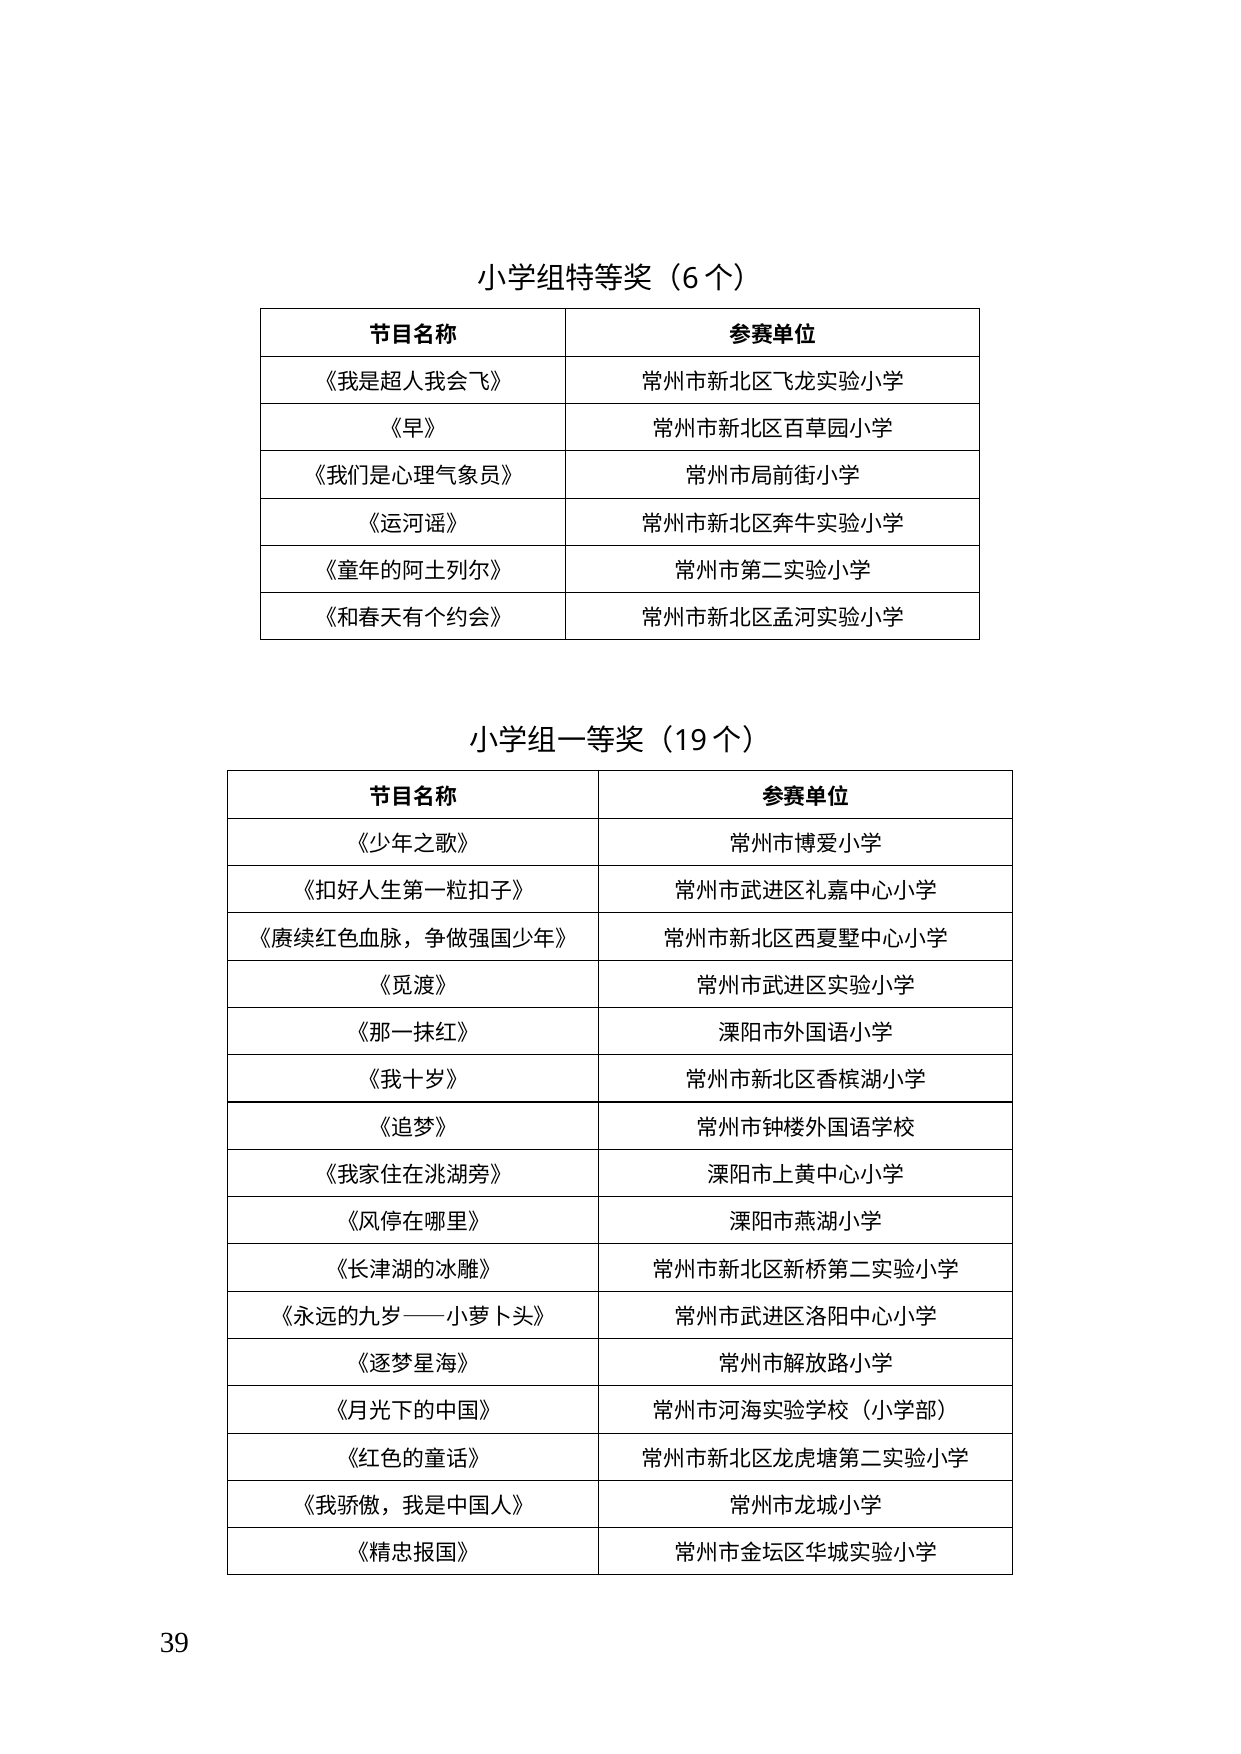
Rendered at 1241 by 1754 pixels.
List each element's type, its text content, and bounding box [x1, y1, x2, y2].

table_header 参赛单位 [599, 771, 1012, 818]
table_cell 《我骄傲，我是中国人》 [228, 1481, 598, 1527]
table_cell 《扣好人生第一粒扣子》 [228, 866, 598, 912]
table_cell 常州市新北区香槟湖小学 [599, 1055, 1012, 1101]
table_header 节目名称 [228, 771, 598, 818]
table_cell 溧阳市上黄中心小学 [599, 1150, 1012, 1196]
table_cell 常州市金坛区华城实验小学 [599, 1528, 1012, 1574]
table_header 节目名称 [261, 309, 565, 356]
table_cell 常州市龙城小学 [599, 1481, 1012, 1527]
table_cell 《长津湖的冰雕》 [228, 1244, 598, 1291]
table_cell 溧阳市外国语小学 [599, 1008, 1012, 1054]
table_cell 常州市新北区新桥第二实验小学 [599, 1244, 1012, 1291]
table_cell 《那一抹红》 [228, 1008, 598, 1054]
table_cell 常州市新北区飞龙实验小学 [566, 357, 979, 403]
table_cell 常州市新北区奔牛实验小学 [566, 499, 979, 545]
table_cell 常州市解放路小学 [599, 1339, 1012, 1385]
table_cell 常州市局前街小学 [566, 451, 979, 497]
table_cell 《我是超人我会飞》 [261, 357, 565, 403]
table_cell 《少年之歌》 [228, 819, 598, 865]
table_cell 常州市武进区实验小学 [599, 961, 1012, 1007]
table_cell 溧阳市燕湖小学 [599, 1197, 1012, 1243]
table_cell 《我们是心理气象员》 [261, 451, 565, 497]
table_cell 常州市新北区百草园小学 [566, 404, 979, 450]
table_cell 常州市武进区礼嘉中心小学 [599, 866, 1012, 912]
table_cell 常州市新北区西夏墅中心小学 [599, 913, 1012, 959]
table_cell 常州市新北区龙虎塘第二实验小学 [599, 1434, 1012, 1480]
table_cell 常州市新北区孟河实验小学 [566, 593, 979, 639]
table_cell 常州市武进区洛阳中心小学 [599, 1292, 1012, 1338]
table_cell 《和春天有个约会》 [261, 593, 565, 639]
table_cell 常州市第二实验小学 [566, 546, 979, 592]
table_cell 《永远的九岁——小萝卜头》 [228, 1292, 598, 1338]
table_cell 《运河谣》 [261, 499, 565, 545]
table_cell 《风停在哪里》 [228, 1197, 598, 1243]
table_cell 常州市河海实验学校（小学部） [599, 1386, 1012, 1432]
table_cell 《我家住在洮湖旁》 [228, 1150, 598, 1196]
text 小学组特等奖（6个） [159, 243, 1081, 308]
table_cell 《追梦》 [228, 1103, 598, 1149]
table_cell 《童年的阿土列尔》 [261, 546, 565, 592]
table_header 参赛单位 [566, 309, 979, 356]
table_cell 《我十岁》 [228, 1055, 598, 1101]
table_cell 常州市博爱小学 [599, 819, 1012, 865]
table_cell 《早》 [261, 404, 565, 450]
table_cell 《红色的童话》 [228, 1434, 598, 1480]
table_cell 常州市钟楼外国语学校 [599, 1103, 1012, 1149]
table_cell 《精忠报国》 [228, 1528, 598, 1574]
table_cell 《觅渡》 [228, 961, 598, 1007]
table_cell 《逐梦星海》 [228, 1339, 598, 1385]
table_cell 《月光下的中国》 [228, 1386, 598, 1432]
text 小学组一等奖（19个） [159, 705, 1081, 770]
table_cell 《赓续红色血脉，争做强国少年》 [228, 913, 598, 959]
